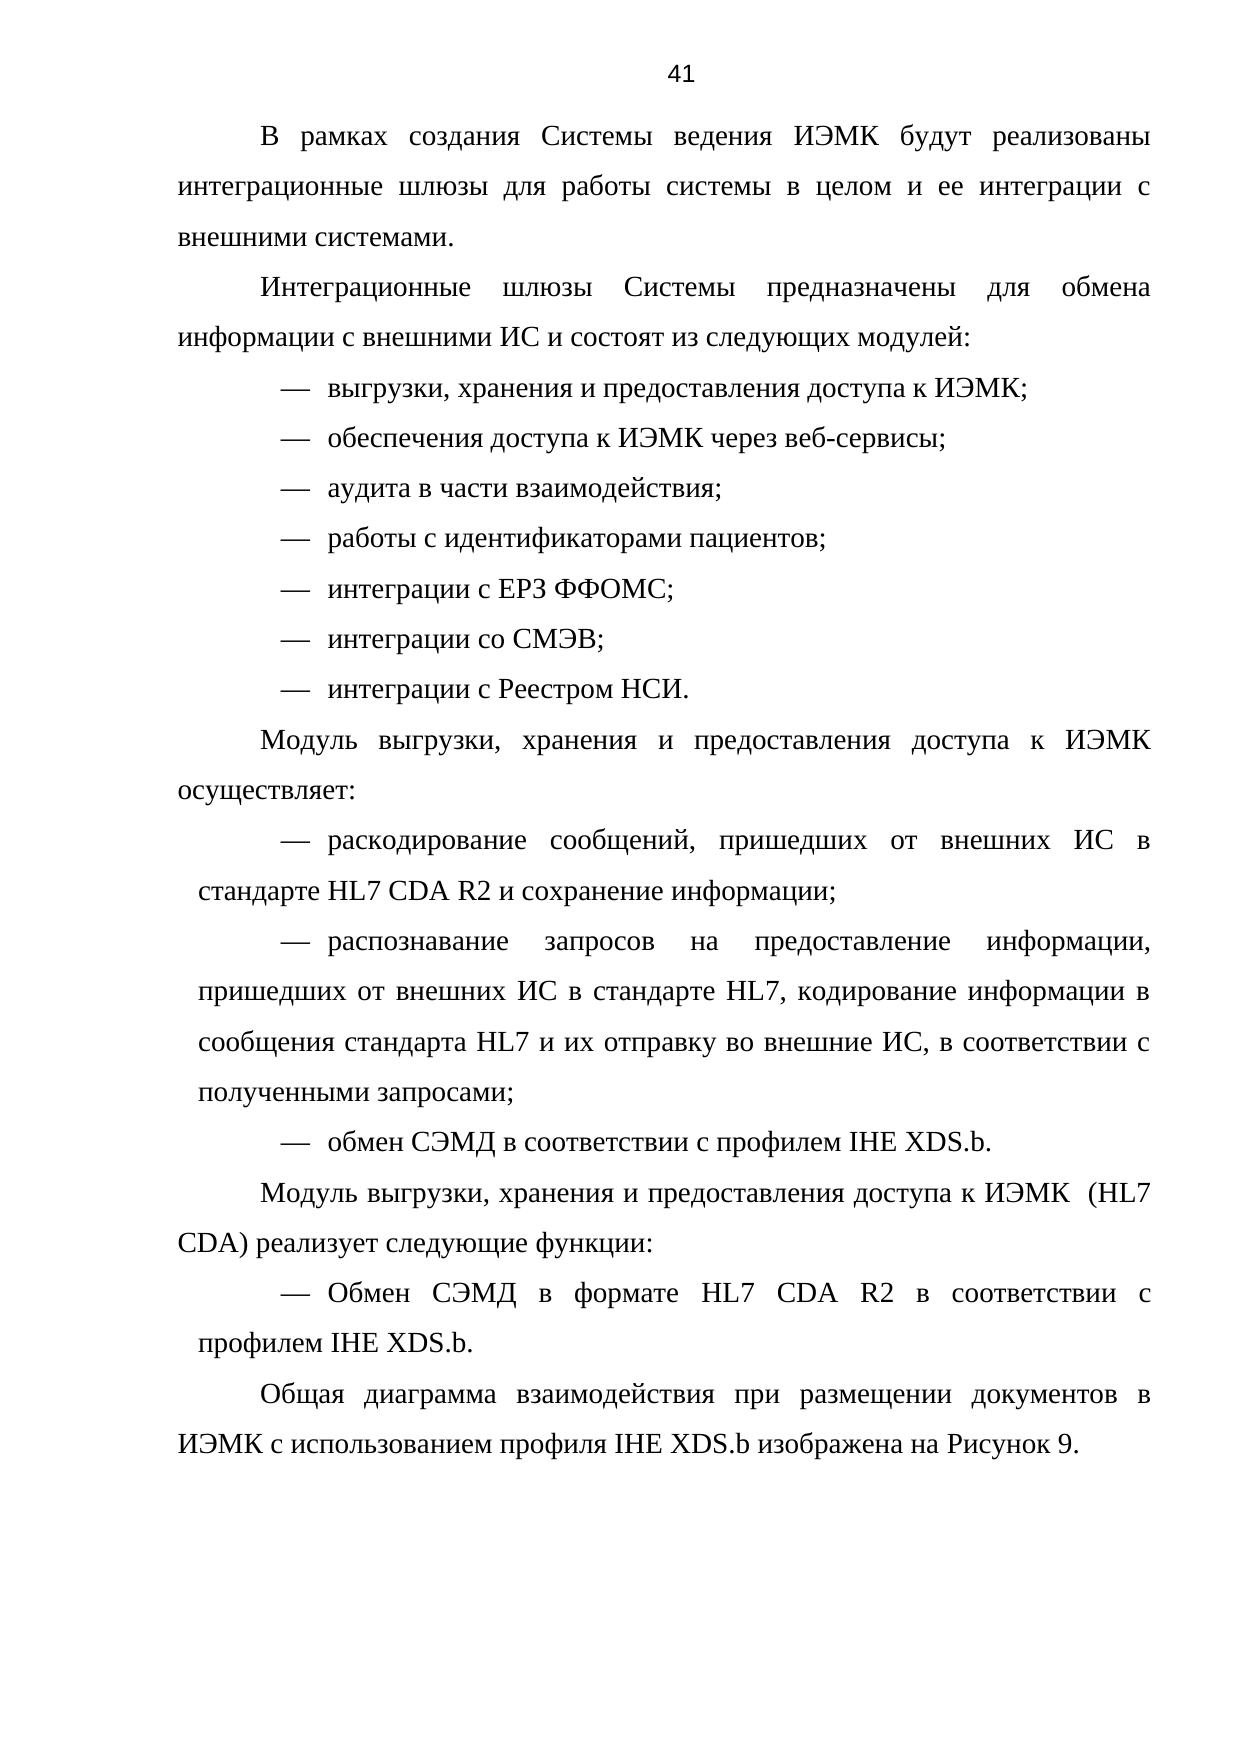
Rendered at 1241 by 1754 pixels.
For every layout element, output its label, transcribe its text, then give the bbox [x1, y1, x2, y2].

list распознавание запросов на предоставление информации, пришедших от внешних ИС в стандарте HL7, кодирование информации в сообщения стандарта HL7 и их отправку во внешние ИС, в соответствии с полученными запросами; [198, 923, 1152, 1108]
list Обмен СЭМД в формате HL7 CDA R2 в соответствии с профилем IHE XDS.b. [198, 1275, 1152, 1359]
list обмен СЭМД в соответствии с профилем IHE XDS.b. [198, 1124, 1152, 1158]
list интеграции со СМЭВ; [198, 621, 1152, 655]
list работы с идентификаторами пациентов; [198, 521, 1152, 554]
list обеспечения доступа к ИЭМК через веб-сервисы; [198, 420, 1152, 453]
list выгрузки, хранения и предоставления доступа к ИЭМК; [198, 370, 1152, 403]
text В рамках создания Системы ведения ИЭМК будут реализованы интеграционные шлюзы для работы системы в целом и ее интеграции с внешними системами. [177, 118, 1152, 252]
list интеграции с Реестром НСИ. [198, 672, 1152, 705]
text Модуль выгрузки, хранения и предоставления доступа к ИЭМК осуществляет: [177, 722, 1152, 806]
list раскодирование сообщений, пришедших от внешних ИС в стандарте HL7 CDA R2 и сохранение информации; [198, 822, 1152, 906]
list аудита в части взаимодействия; [198, 470, 1152, 504]
text Общая диаграмма взаимодействия при размещении документов в ИЭМК с использованием профиля IHE XDS.b изображена на Рисунок 9. [177, 1376, 1152, 1460]
text Интеграционные шлюзы Системы предназначены для обмена информации с внешними ИС и состоят из следующих модулей: [177, 269, 1152, 353]
text Модуль выгрузки, хранения и предоставления доступа к ИЭМК (HL7 CDA) реализует следующие функции: [177, 1175, 1152, 1258]
list интеграции с ЕРЗ ФФОМС; [198, 571, 1152, 604]
